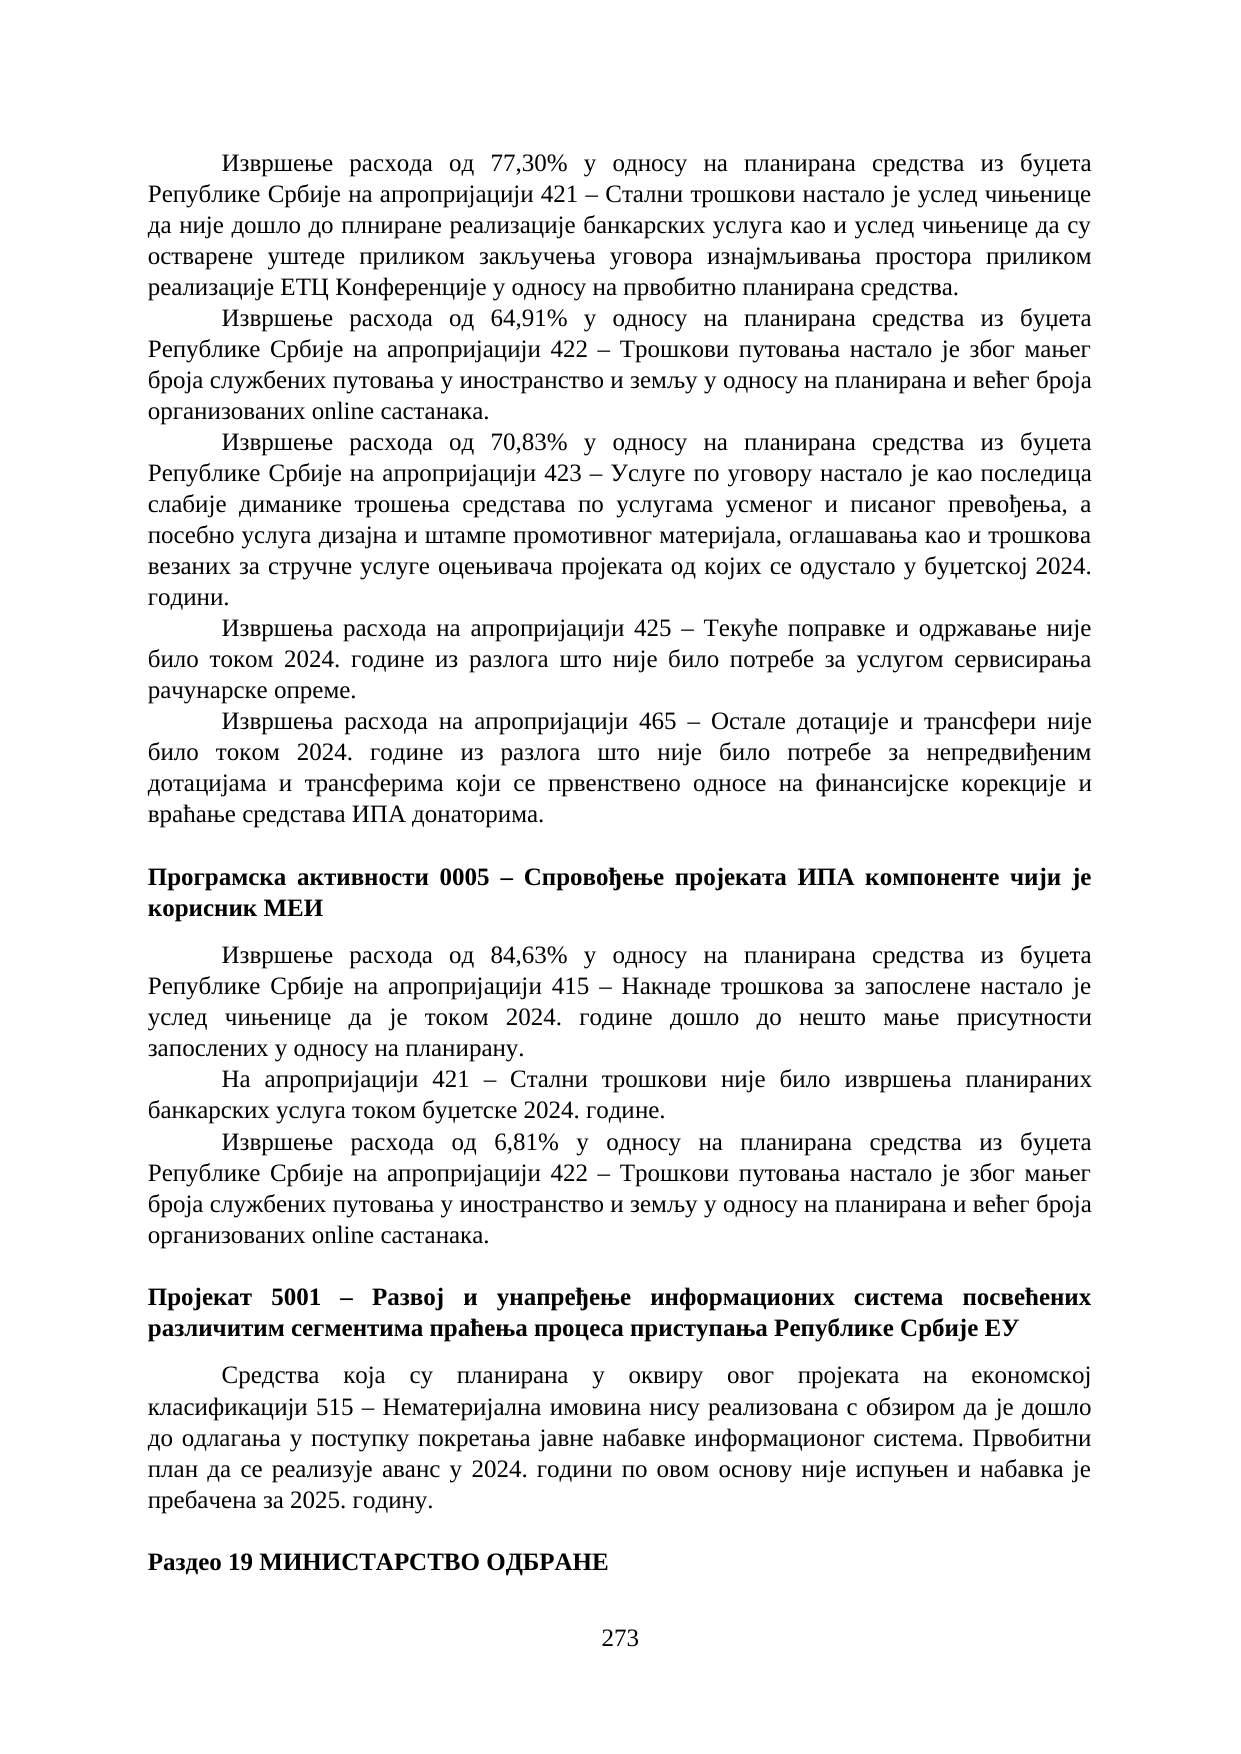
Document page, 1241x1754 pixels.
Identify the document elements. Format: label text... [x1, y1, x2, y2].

text Програмска активности 0005 – Спровођење пројеката ИПА компоненте чији је корисник МЕИ [148, 862, 1093, 921]
text Раздео 19 МИНИСТАРСТВО ОДБРАНЕ [148, 1547, 1093, 1576]
text Извршење расхода од 64,91% у односу на планирана средства из буџета Републике Србије на апропријацији 422 – Трошкови путовања настало је због мањег броја службених путовања у иностранство и земљу у односу на планирана и већег броја организованих online састанака. [148, 303, 1093, 425]
text Извршење расхода од 77,30% у односу на планирана средства из буџета Републике Србије на апропријацији 421 – Стални трошкови настало је услед чињенице да није дошло до плниране реализације банкарских услуга као и услед чињенице да су остварене уштеде приликом закључења уговора изнајмљивања простора приликом реализације ЕТЦ Конференције у односу на првобитно планирана средства. [148, 148, 1093, 301]
text Пројекат 5001 – Развој и унапређење информационих система посвећених различитим сегментима праћења процеса приступања Републике Србије ЕУ [148, 1282, 1093, 1342]
text Извршење расхода од 6,81% у односу на планирана средства из буџета Републике Србије на апропријацији 422 – Трошкови путовања настало је због мањег броја службених путовања у иностранство и земљу у односу на планирана и већег броја организованих online састанака. [148, 1127, 1093, 1248]
text Средства која су планирана у оквиру овог пројеката на економској класификацији 515 – Нематеријална имовина нису реализована с обзиром да је дошло до одлагања у поступку покретања јавне набавке информационог система. Првобитни план да се реализује аванс у 2024. години по овом основу није испуњен и набавка је пребачена за 2025. годину. [148, 1361, 1093, 1513]
text Извршења расхода на апропријацији 465 – Остале дотације и трансфери није било током 2024. године из разлога што није било потребе за непредвиђеним дотацијама и трансферима који се првенствено односе на финансијске корекције и враћање средстава ИПА донаторима. [148, 706, 1093, 828]
text Извршење расхода од 84,63% у односу на планирана средства из буџета Републике Србије на апропријацији 415 – Накнаде трошкова за запослене настало је услед чињенице да је током 2024. године дошло до нешто мање присутности запослених у односу на планирану. [148, 940, 1093, 1062]
text Извршења расхода на апропријацији 425 – Текуће поправке и одржавање није било током 2024. године из разлога што није било потребе за услугом сервисирања рачунарске опреме. [148, 613, 1093, 704]
text Извршење расхода од 70,83% у односу на планирана средства из буџета Републике Србије на апропријацији 423 – Услуге по уговору настало је као последица слабије диманике трошења средстава по услугама усменог и писаног превођења, а посебно услуга дизајна и штампе промотивног материјала, оглашавања као и трошкова везаних за стручне услуге оцењивача пројеката од којих се одустало у буџетској 2024. години. [148, 427, 1093, 611]
text На апропријацији 421 – Стални трошкови није било извршења планираних банкарских услуга током буџетске 2024. године. [148, 1064, 1093, 1124]
